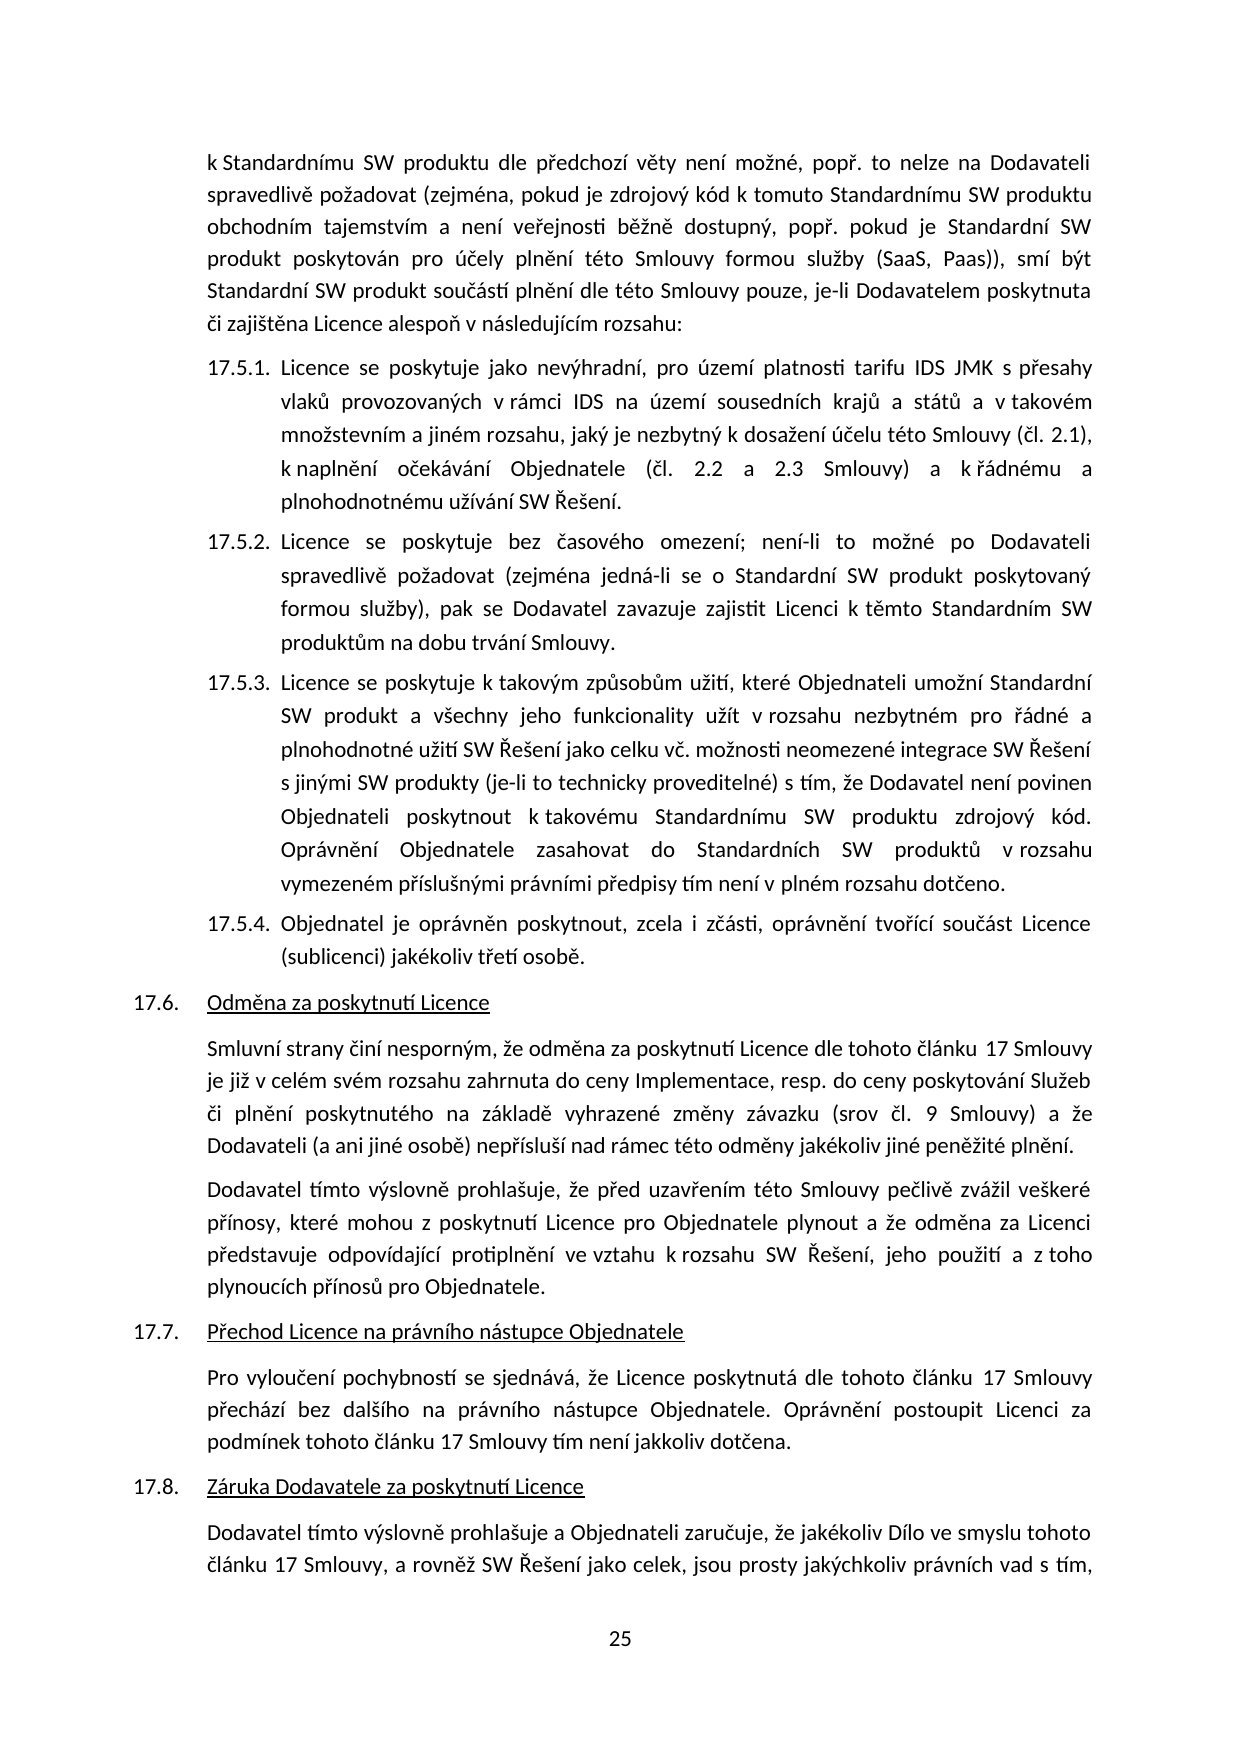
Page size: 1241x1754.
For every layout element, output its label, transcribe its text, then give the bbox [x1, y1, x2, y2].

text Licence se poskytuje bez časového omezení; není-li to možné po Dodavateli spravedlivě požadovat (zejména jedná-li se o Standardní SW produkt poskytovaný formou služby), pak se Dodavatel zavazuje zajistit Licenci k těmto Standardním SW produktům na dobu trvání Smlouvy. [207, 527, 1092, 656]
list Dodavatel tímto výslovně prohlašuje, že před uzavřením této Smlouvy pečlivě zvážil veškeré přínosy, které mohou z poskytnutí Licence pro Objednatele plynout a že odměna za Licenci představuje odpovídající protiplnění ve vztahu k rozsahu SW Řešení, jeho použití a z toho plynoucích přínosů pro Objednatele. [207, 1176, 1092, 1300]
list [207, 1518, 1092, 1578]
text Licence se poskytuje k takovým způsobům užití, které Objednateli umožní Standardní SW produkt a všechny jeho funkcionality užít v rozsahu nezbytném pro řádné a plnohodnotné užití SW Řešení jako celku vč. možnosti neomezené integrace SW Řešení s jinými SW produkty (je-li to technicky proveditelné) s tím, že Dodavatel není povinen Objednateli poskytnout k takovému Standardnímu SW produktu zdrojový kód. Oprávnění Objednatele zasahovat do Standardních SW produktů v rozsahu vymezeném příslušnými právními předpisy tím není v plném rozsahu dotčeno. [207, 668, 1092, 897]
text Objednatel je oprávněn poskytnout, zcela i zčásti, oprávnění tvořící součást Licence (sublicenci) jakékoliv třetí osobě. [207, 909, 1092, 970]
list Smluvní strany činí nesporným, že odměna za poskytnutí Licence dle tohoto článku 17 Smlouvy je již v celém svém rozsahu zahrnuta do ceny Implementace, resp. do ceny poskytování Služeb či plnění poskytnutého na základě vyhrazené změny závazku (srov čl. 9 Smlouvy) a že Dodavateli (a ani jiné osobě) nepřísluší nad rámec této odměny jakékoliv jiné peněžité plnění. [207, 1034, 1092, 1159]
text Licence se poskytuje jako nevýhradní, pro území platnosti tarifu IDS JMK s přesahy vlaků provozovaných v rámci IDS na území sousedních krajů a států a v takovém množstevním a jiném rozsahu, jaký je nezbytný k dosažení účelu této Smlouvy (čl. 2.1), k naplnění očekávání Objednatele (čl. 2.2 a 2.3 Smlouvy) a k řádnému a plnohodnotnému užívání SW Řešení. [207, 353, 1092, 516]
subtitle Odměna za poskytnutí Licence [133, 988, 1092, 1016]
subtitle Přechod Licence na právního nástupce Objednatele [133, 1317, 1092, 1345]
subtitle Záruka Dodavatele za poskytnutí Licence [133, 1472, 1092, 1500]
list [207, 148, 1092, 337]
list Pro vyloučení pochybností se sjednává, že Licence poskytnutá dle tohoto článku 17 Smlouvy přechází bez dalšího na právního nástupce Objednatele. Oprávnění postoupit Licenci za podmínek tohoto článku 17 Smlouvy tím není jakkoliv dotčena. [207, 1363, 1092, 1455]
